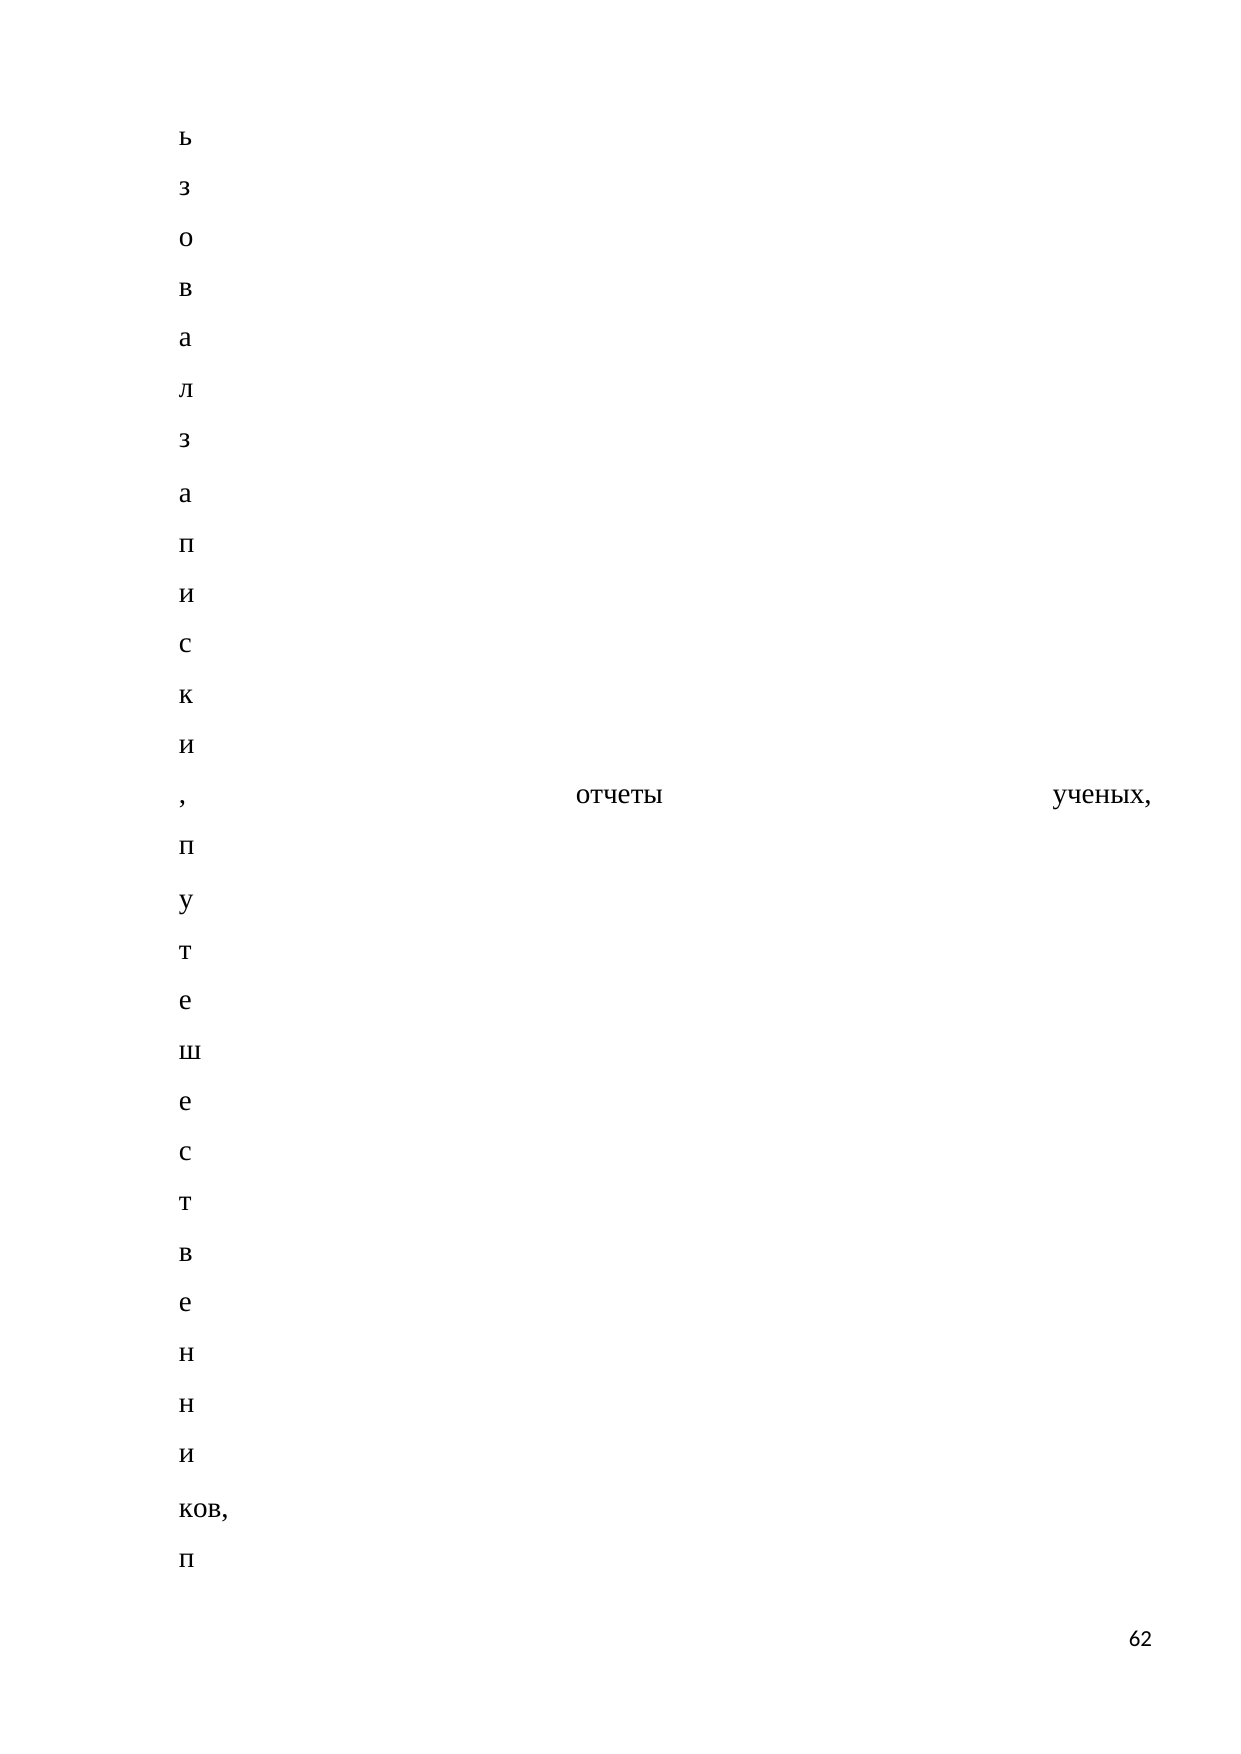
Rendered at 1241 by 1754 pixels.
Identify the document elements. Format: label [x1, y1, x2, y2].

text [179, 118, 1152, 1578]
